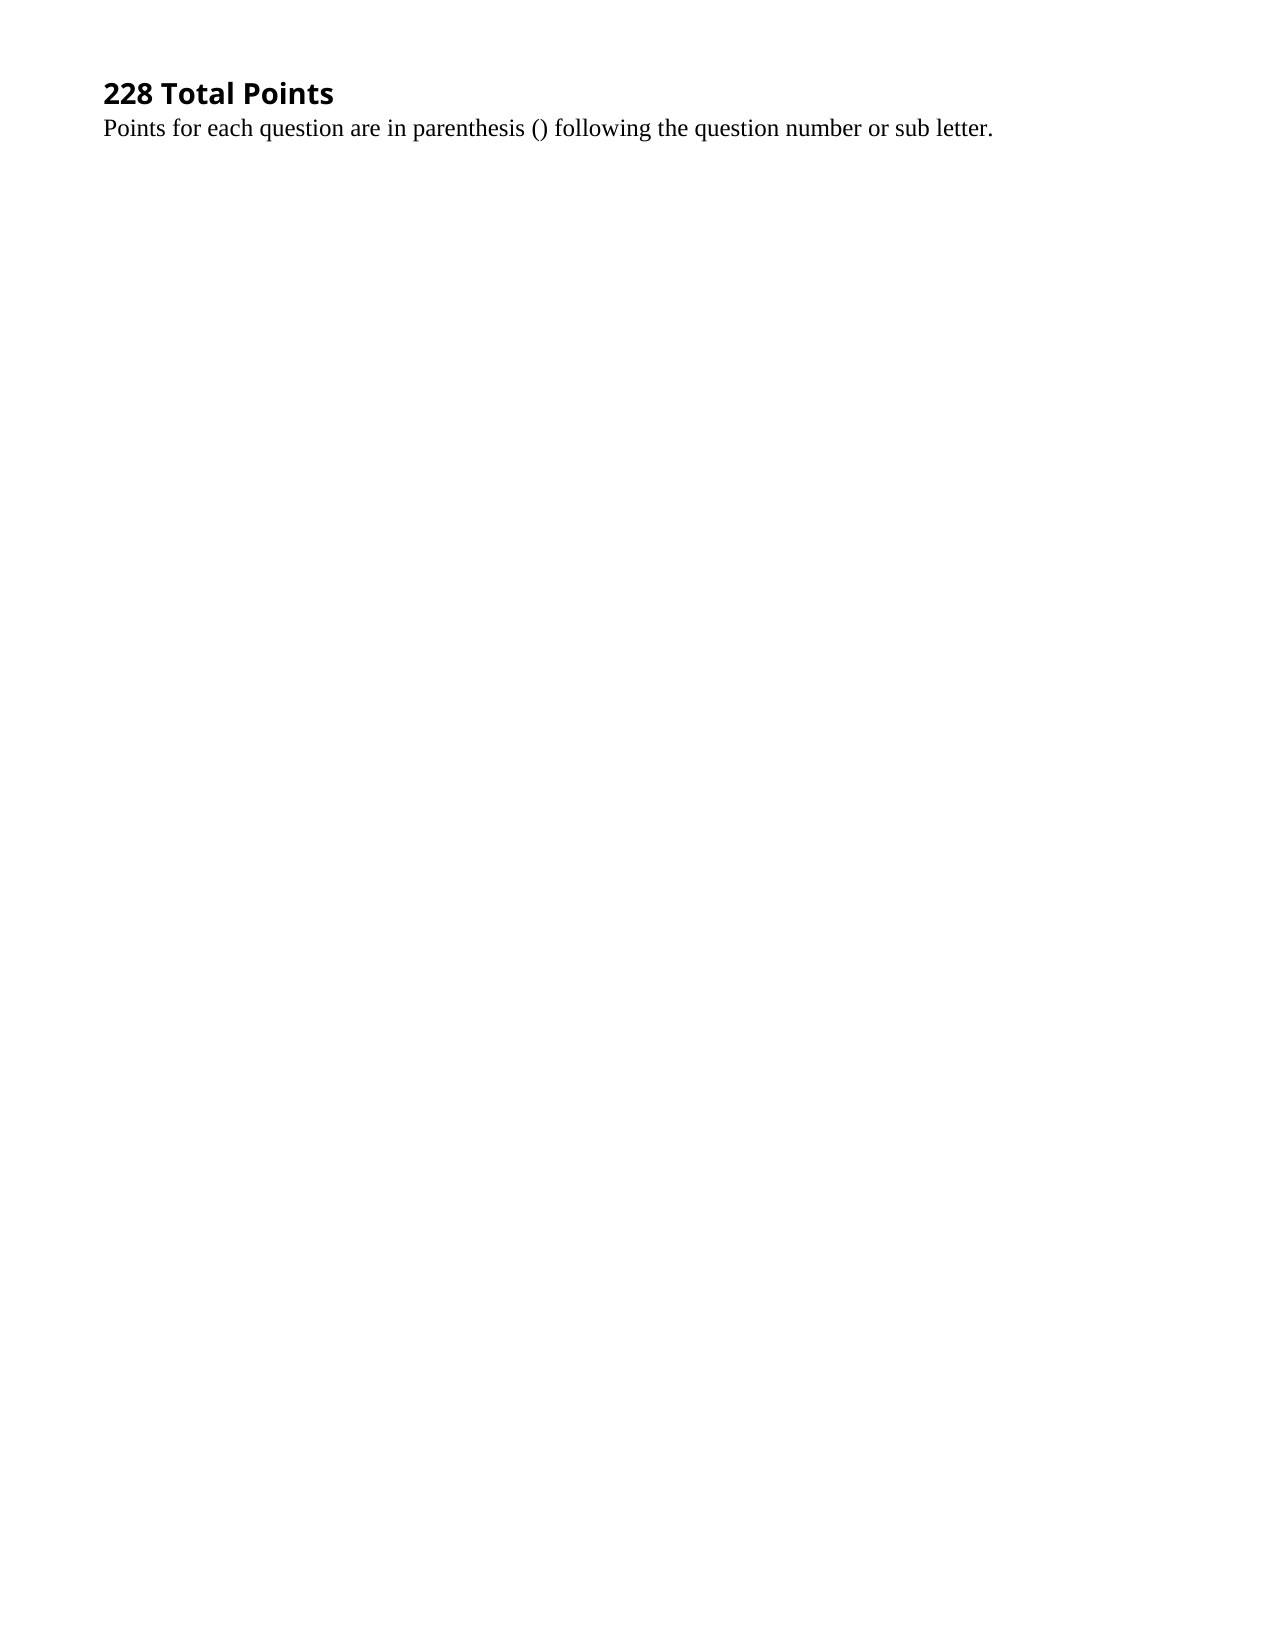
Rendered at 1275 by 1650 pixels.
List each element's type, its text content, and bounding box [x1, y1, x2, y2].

subtitle 228 Total Points [103, 73, 1209, 113]
text Points for each question are in parenthesis () following the question number or sub letter. [103, 113, 1209, 141]
